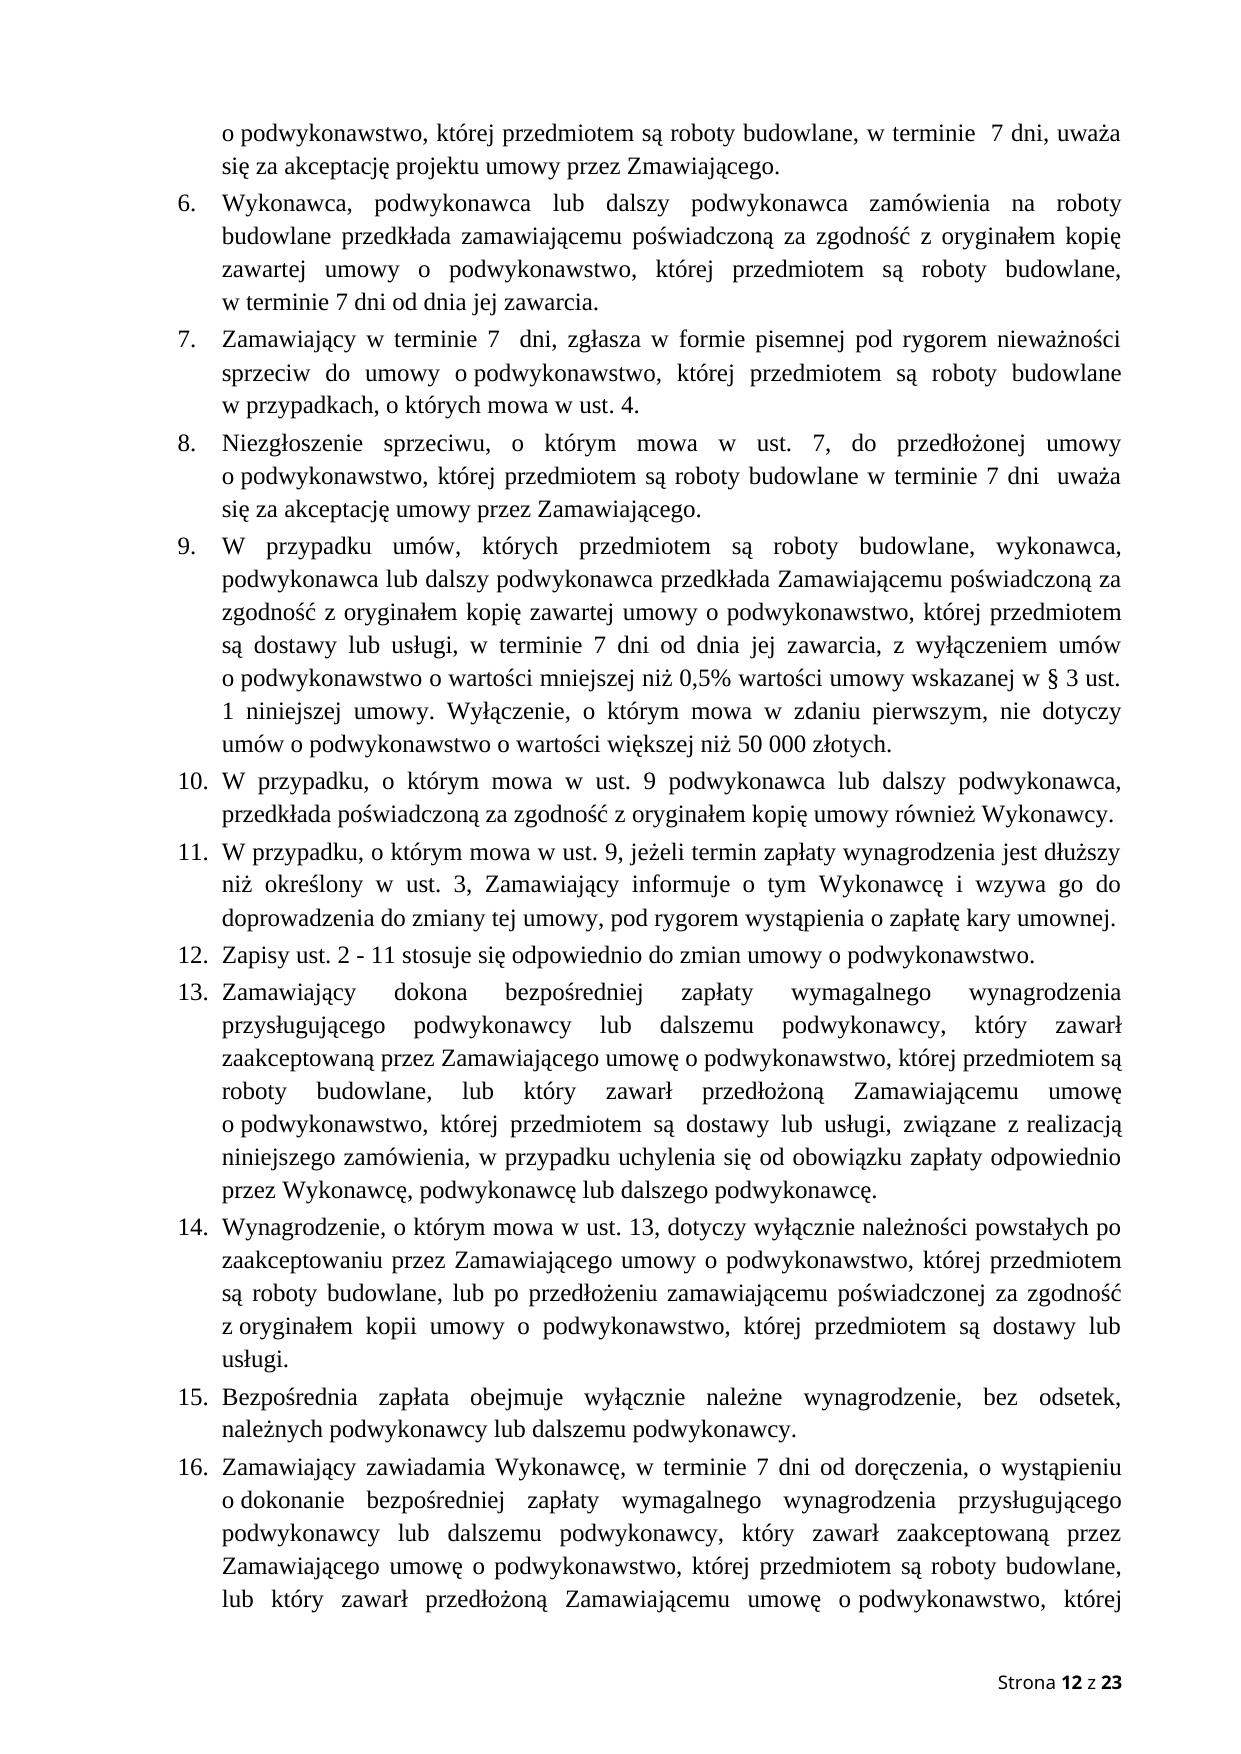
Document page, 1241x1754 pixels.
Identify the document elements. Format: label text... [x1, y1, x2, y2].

list W przypadku, o którym mowa w ust. 9, jeżeli termin zapłaty wynagrodzenia jest dłuższy niż określony w ust. 3, Zamawiający informuje o tym Wykonawcę i wzywa go do doprowadzenia do zmiany tej umowy, pod rygorem wystąpienia o zapłatę kary umownej. [177, 837, 1122, 931]
list W przypadku umów, których przedmiotem są roboty budowlane, wykonawca, podwykonawca lub dalszy podwykonawca przedkłada Zamawiającemu poświadczoną za zgodność z oryginałem kopię zawartej umowy o podwykonawstwo, której przedmiotem są dostawy lub usługi, w terminie 7 dni od dnia jej zawarcia, z wyłączeniem umów o podwykonawstwo o wartości mniejszej niż 0,5% wartości umowy wskazanej w § 3 ust. 1 niniejszej umowy. Wyłączenie, o którym mowa w zdaniu pierwszym, nie dotyczy umów o podwykonawstwo o wartości większej niż 50 000 złotych. [177, 531, 1122, 758]
list Niezgłoszenie sprzeciwu, o którym mowa w ust. 7, do przedłożonej umowy o podwykonawstwo, której przedmiotem są roboty budowlane w terminie 7 dni uważa się za akceptację umowy przez Zamawiającego. [177, 428, 1122, 523]
list Bezpośrednia zapłata obejmuje wyłącznie należne wynagrodzenie, bez odsetek, należnych podwykonawcy lub dalszemu podwykonawcy. [177, 1382, 1122, 1443]
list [177, 118, 1122, 180]
list Wykonawca, podwykonawca lub dalszy podwykonawca zamówienia na roboty budowlane przedkłada zamawiającemu poświadczoną za zgodność z oryginałem kopię zawartej umowy o podwykonawstwo, której przedmiotem są roboty budowlane, w terminie 7 dni od dnia jej zawarcia. [177, 188, 1122, 316]
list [177, 1452, 1122, 1613]
list W przypadku, o którym mowa w ust. 9 podwykonawca lub dalszy podwykonawca, przedkłada poświadczoną za zgodność z oryginałem kopię umowy również Wykonawcy. [177, 766, 1122, 828]
list Wynagrodzenie, o którym mowa w ust. 13, dotyczy wyłącznie należności powstałych po zaakceptowaniu przez Zamawiającego umowy o podwykonawstwo, której przedmiotem są roboty budowlane, lub po przedłożeniu zamawiającemu poświadczonej za zgodność z oryginałem kopii umowy o podwykonawstwo, której przedmiotem są dostawy lub usługi. [177, 1212, 1122, 1373]
list Zamawiający dokona bezpośredniej zapłaty wymagalnego wynagrodzenia przysługującego podwykonawcy lub dalszemu podwykonawcy, który zawarł zaakceptowaną przez Zamawiającego umowę o podwykonawstwo, której przedmiotem są roboty budowlane, lub który zawarł przedłożoną Zamawiającemu umowę o podwykonawstwo, której przedmiotem są dostawy lub usługi, związane z realizacją niniejszego zamówienia, w przypadku uchylenia się od obowiązku zapłaty odpowiednio przez Wykonawcę, podwykonawcę lub dalszego podwykonawcę. [177, 977, 1122, 1204]
list Zamawiający w terminie 7 dni, zgłasza w formie pisemnej pod rygorem nieważności sprzeciw do umowy o podwykonawstwo, której przedmiotem są roboty budowlane w przypadkach, o których mowa w ust. 4. [177, 324, 1122, 419]
list Zapisy ust. 2 - 11 stosuje się odpowiednio do zmian umowy o podwykonawstwo. [177, 940, 1122, 968]
